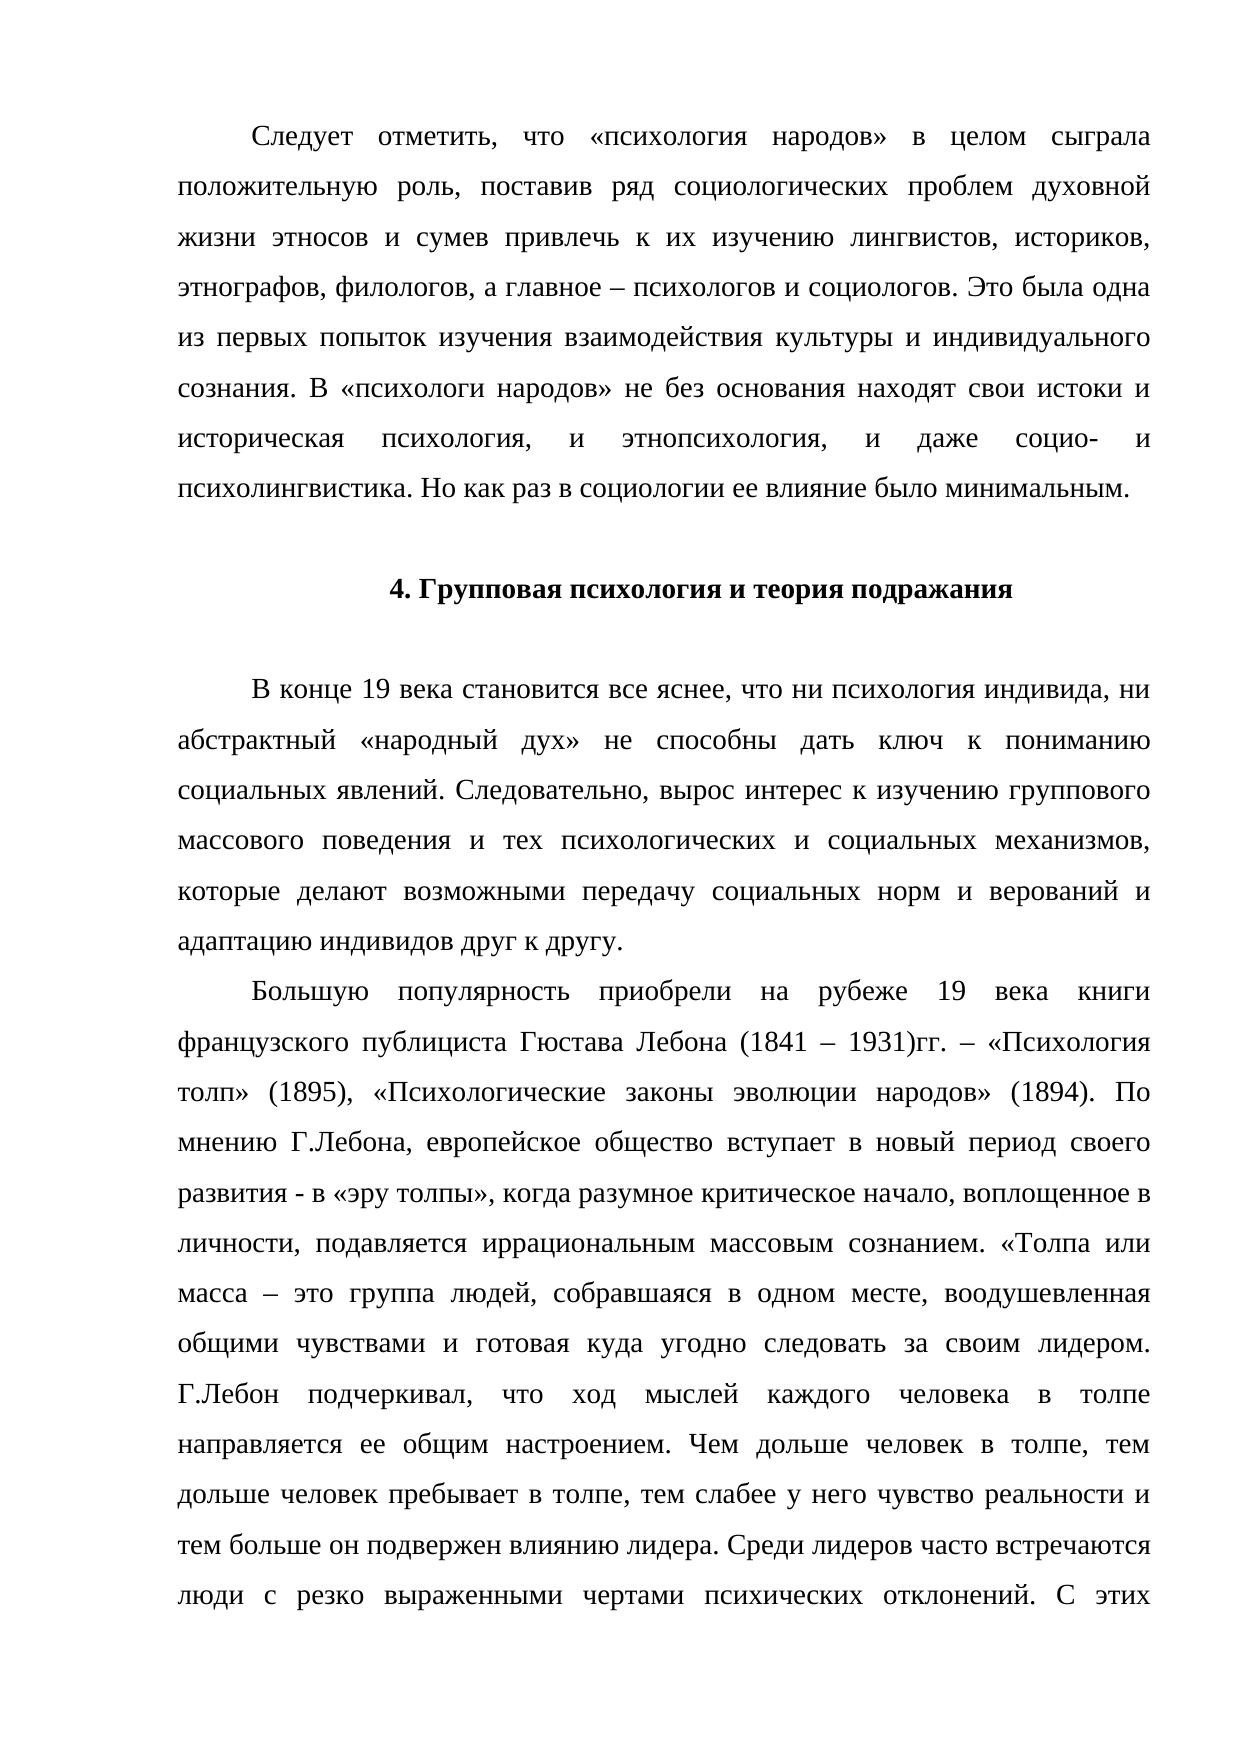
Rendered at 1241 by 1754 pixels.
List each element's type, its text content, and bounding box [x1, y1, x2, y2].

text 4. Групповая психология и теория подражания [177, 571, 1152, 604]
text В конце 19 века становится все яснее, что ни психология индивида, ни абстрактный «народный дух» не способны дать ключ к пониманию социальных явлений. Следовательно, вырос интерес к изучению группового массового поведения и тех психологических и социальных механизмов, которые делают возможными передачу социальных норм и верований и адаптацию индивидов друг к другу. [177, 672, 1152, 957]
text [177, 973, 1152, 1611]
text Следует отметить, что «психология народов» в целом сыграла положительную роль, поставив ряд социологических проблем духовной жизни этносов и сумев привлечь к их изучению лингвистов, историков, этнографов, филологов, а главное – психологов и социологов. Это была одна из первых попыток изучения взаимодействия культуры и индивидуального сознания. В «психологи народов» не без основания находят свои истоки и историческая психология, и этнопсихология, и даже социо- и психолингвистика. Но как раз в социологии ее влияние было минимальным. [177, 118, 1152, 504]
